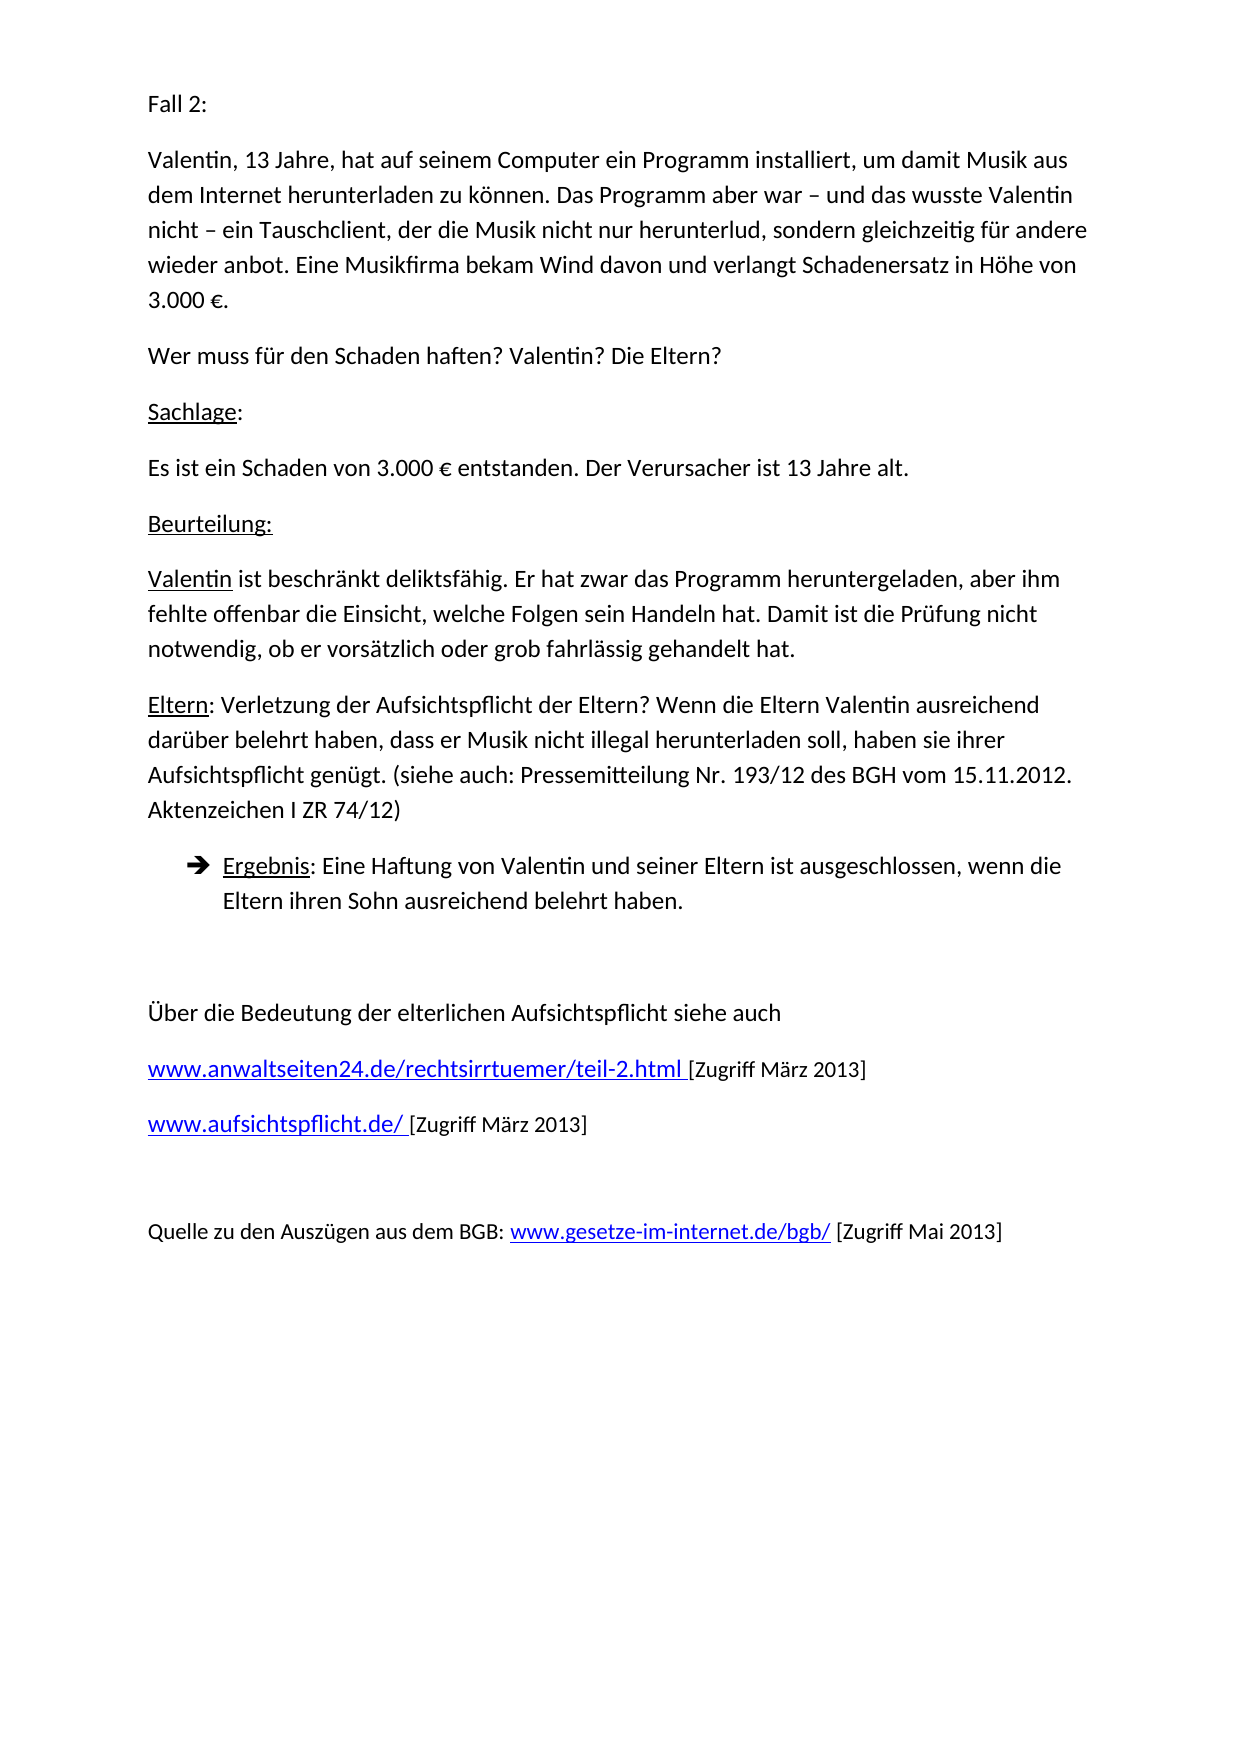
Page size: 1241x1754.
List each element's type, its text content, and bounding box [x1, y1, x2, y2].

text www.aufsichtspflicht.de/ [Zugriff März 2013] [148, 1109, 1093, 1139]
text Eltern: Verletzung der Aufsichtspflicht der Eltern? Wenn die Eltern Valentin ausreichend darüber belehrt haben, dass er Musik nicht illegal herunterladen soll, haben sie ihrer Aufsichtspflicht genügt. (siehe auch: Pressemitteilung Nr. 193/12 des BGH vom 15.11.2012. Aktenzeichen I ZR 74/12) [148, 689, 1093, 825]
text Valentin ist beschränkt deliktsfähig. Er hat zwar das Programm heruntergeladen, aber ihm fehlte offenbar die Einsicht, welche Folgen sein Handeln hat. Damit ist die Prüfung nicht notwendig, ob er vorsätzlich oder grob fahrlässig gehandelt hat. [148, 564, 1093, 664]
text Sachlage: [148, 396, 1093, 427]
text Beurteilung: [148, 508, 1093, 538]
text Quelle zu den Auszügen aus dem BGB: www.gesetze-im-internet.de/bgb/ [Zugriff Mai 2013] [148, 1217, 1093, 1246]
text Fall 2: [148, 89, 1093, 119]
text www.anwaltseiten24.de/rechtsirrtuemer/teil-2.html [Zugriff März 2013] [148, 1053, 1093, 1083]
text Über die Bedeutung der elterlichen Aufsichtspflicht siehe auch [148, 997, 1093, 1027]
text Es ist ein Schaden von 3.000 € entstanden. Der Verursacher ist 13 Jahre alt. [148, 452, 1093, 482]
list Ergebnis: Eine Haftung von Valentin und seiner Eltern ist ausgeschlossen, wenn die Eltern ihren Sohn ausreichend belehrt haben. [185, 850, 1093, 916]
text Valentin, 13 Jahre, hat auf seinem Computer ein Programm installiert, um damit Musik aus dem Internet herunterladen zu können. Das Programm aber war – und das wusste Valentin nicht – ein Tauschclient, der die Musik nicht nur herunterlud, sondern gleichzeitig für andere wieder anbot. Eine Musikfirma bekam Wind davon und verlangt Schadenersatz in Höhe von 3.000 €. [148, 144, 1093, 315]
text Wer muss für den Schaden haften? Valentin? Die Eltern? [148, 340, 1093, 371]
